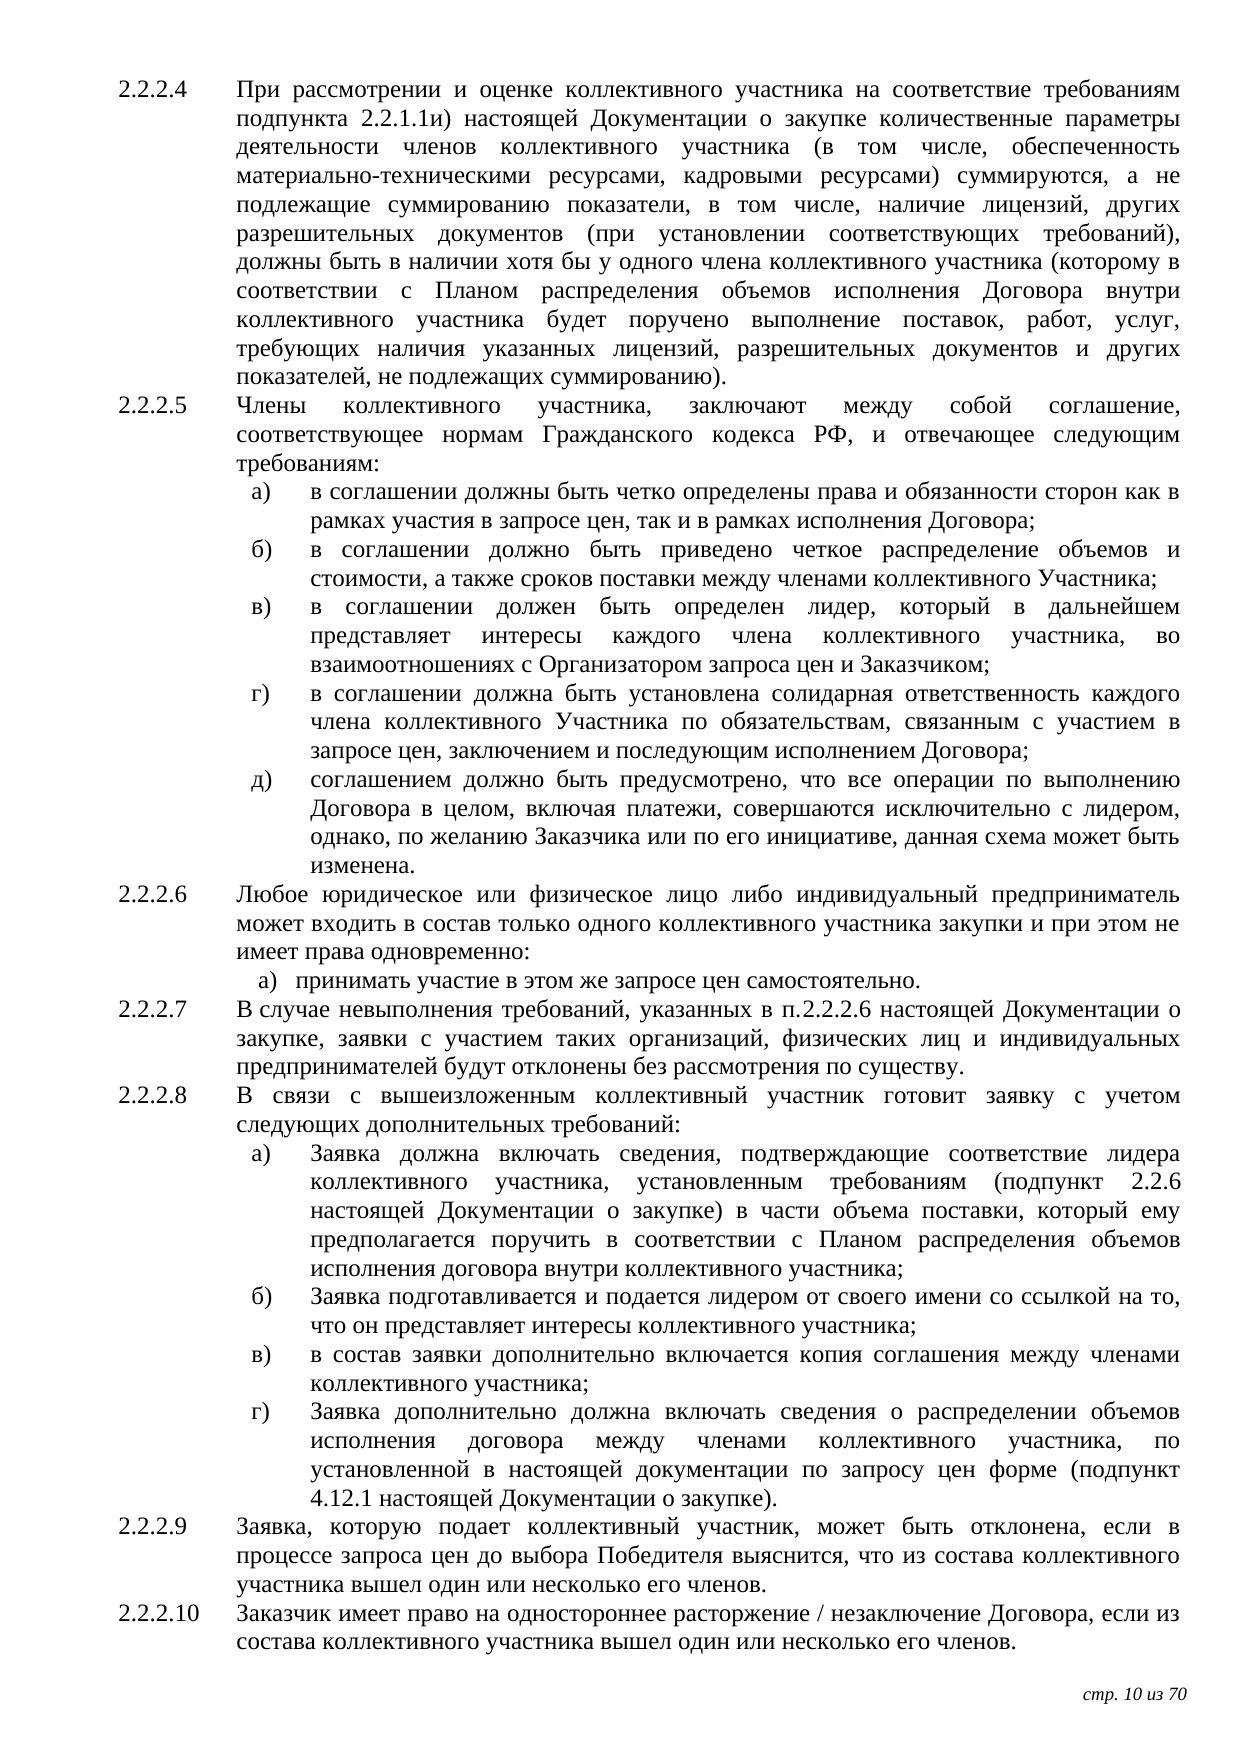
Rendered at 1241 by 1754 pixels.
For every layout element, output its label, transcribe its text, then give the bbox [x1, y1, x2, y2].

text Члены коллективного участника, заключают между собой соглашение, соответствующее нормам Гражданского кодекса РФ, и отвечающее следующим требованиям: [118, 390, 1181, 476]
text Заявка должна включать сведения, подтверждающие соответствие лидера коллективного участника, установленным требованиям (подпункт 2.2.6 настоящей Документации о закупке) в части объема поставки, который ему предполагается поручить в соответствии с Планом распределения объемов исполнения договора внутри коллективного участника; [251, 1138, 1181, 1281]
text в соглашении должны быть четко определены права и обязанности сторон как в рамках участия в запросе цен, так и в рамках исполнения Договора; [251, 476, 1181, 534]
text Заявка дополнительно должна включать сведения о распределении объемов исполнения договора между членами коллективного участника, по установленной в настоящей документации по запросу цен форме (подпункт 4.12.1 настоящей Документации о закупке). [251, 1396, 1181, 1511]
text в соглашении должно быть приведено четкое распределение объемов и стоимости, а также сроков поставки между членами коллективного Участника; [251, 534, 1181, 591]
text В связи с вышеизложенным коллективный участник готовит заявку с учетом следующих дополнительных требований: [118, 1080, 1181, 1138]
text Заявка, которую подает коллективный участник, может быть отклонена, если в процессе запроса цен до выбора Победителя выяснится, что из состава коллективного участника вышел один или несколько его членов. [118, 1511, 1181, 1598]
text Любое юридическое или физическое лицо либо индивидуальный предприниматель может входить в состав только одного коллективного участника закупки и при этом не имеет права одновременно: [118, 879, 1181, 965]
text Заявка подготавливается и подается лидером от своего имени со ссылкой на то, что он представляет интересы коллективного участника; [251, 1281, 1181, 1339]
text При рассмотрении и оценке коллективного участника на соответствие требованиям подпункта 2.2.1.1и) настоящей Документации о закупке количественные параметры деятельности членов коллективного участника (в том числе, обеспеченность материально-техническими ресурсами, кадровыми ресурсами) суммируются, а не подлежащие суммированию показатели, в том числе, наличие лицензий, других разрешительных документов (при установлении соответствующих требований), должны быть в наличии хотя бы у одного члена коллективного участника (которому в соответствии с Планом распределения объемов исполнения Договора внутри коллективного участника будет поручено выполнение поставок, работ, услуг, требующих наличия указанных лицензий, разрешительных документов и других показателей, не подлежащих суммированию). [118, 74, 1181, 390]
text в соглашении должна быть установлена солидарная ответственность каждого члена коллективного Участника по обязательствам, связанным с участием в запросе цен, заключением и последующим исполнением Договора; [251, 678, 1181, 764]
text соглашением должно быть предусмотрено, что все операции по выполнению Договора в целом, включая платежи, совершаются исключительно с лидером, однако, по желанию Заказчика или по его инициативе, данная схема может быть изменена. [251, 764, 1181, 879]
text в состав заявки дополнительно включается копия соглашения между членами коллективного участника; [251, 1339, 1181, 1396]
list принимать участие в этом же запросе цен самостоятельно. [258, 965, 1181, 994]
list Заказчик имеет право на одностороннее расторжение / незаключение Договора, если из состава коллективного участника вышел один или несколько его членов. [118, 1598, 1181, 1655]
text В случае невыполнения требований, указанных в п.2.2.2.6 настоящей Документации о закупке, заявки с участием таких организаций, физических лиц и индивидуальных предпринимателей будут отклонены без рассмотрения по существу. [118, 994, 1181, 1080]
text в соглашении должен быть определен лидер, который в дальнейшем представляет интересы каждого члена коллективного участника, во взаимоотношениях с Организатором запроса цен и Заказчиком; [251, 591, 1181, 678]
